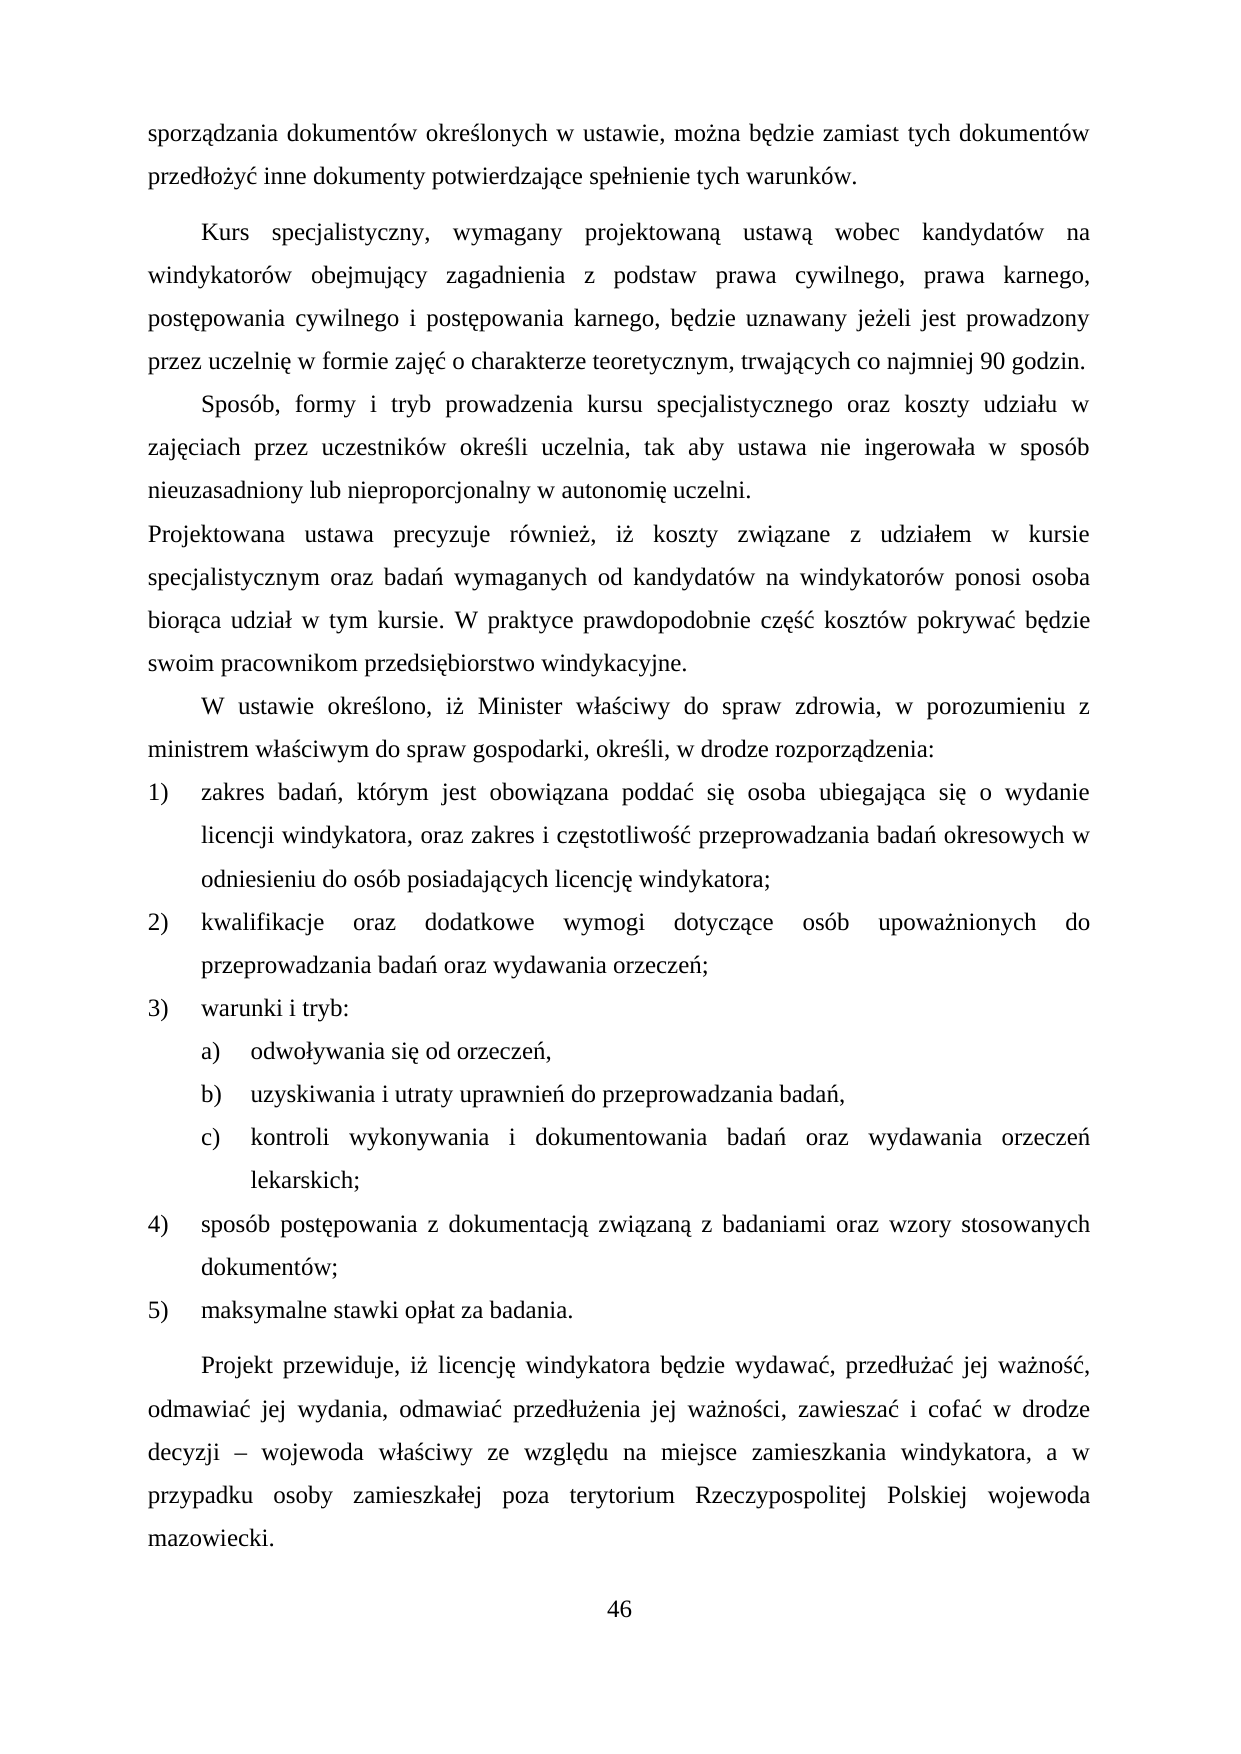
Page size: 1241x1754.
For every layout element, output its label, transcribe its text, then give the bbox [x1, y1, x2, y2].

text Projekt przewiduje, iż licencję windykatora będzie wydawać, przedłużać jej ważność, odmawiać jej wydania, odmawiać przedłużenia jej ważności, zawieszać i cofać w drodze decyzji – wojewoda właściwy ze względu na miejsce zamieszkania windykatora, a w przypadku osoby zamieszkałej poza terytorium Rzeczypospolitej Polskiej wojewoda mazowiecki. [148, 1351, 1091, 1552]
text 4) sposób postępowania z dokumentacją związaną z badaniami oraz wzory stosowanych dokumentów; [148, 1209, 1091, 1281]
text a) odwoływania się od orzeczeń, [201, 1036, 1091, 1065]
text 2) kwalifikacje oraz dodatkowe wymogi dotyczące osób upoważnionych do przeprowadzania badań oraz wydawania orzeczeń; [148, 907, 1091, 979]
text 5) maksymalne stawki opłat za badania. [148, 1295, 1091, 1324]
text 1) zakres badań, którym jest obowiązana poddać się osoba ubiegająca się o wydanie licencji windykatora, oraz zakres i częstotliwość przeprowadzania badań okresowych w odniesieniu do osób posiadających licencję windykatora; [148, 777, 1091, 892]
text W ustawie określono, iż Minister właściwy do spraw zdrowia, w porozumieniu z ministrem właściwym do spraw gospodarki, określi, w drodze rozporządzenia: [148, 691, 1091, 763]
text Sposób, formy i tryb prowadzenia kursu specjalistycznego oraz koszty udziału w zajęciach przez uczestników określi uczelnia, tak aby ustawa nie ingerowała w sposób nieuzasadniony lub nieproporcjonalny w autonomię uczelni. [148, 389, 1091, 504]
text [148, 118, 1091, 190]
text c) kontroli wykonywania i dokumentowania badań oraz wydawania orzeczeń lekarskich; [201, 1122, 1091, 1194]
text Kurs specjalistyczny, wymagany projektowaną ustawą wobec kandydatów na windykatorów obejmujący zagadnienia z podstaw prawa cywilnego, prawa karnego, postępowania cywilnego i postępowania karnego, będzie uznawany jeżeli jest prowadzony przez uczelnię w formie zajęć o charakterze teoretycznym, trwających co najmniej 90 godzin. [148, 217, 1091, 375]
text 3) warunki i tryb: [148, 993, 1091, 1022]
text b) uzyskiwania i utraty uprawnień do przeprowadzania badań, [201, 1079, 1091, 1108]
text Projektowana ustawa precyzuje również, iż koszty związane z udziałem w kursie specjalistycznym oraz badań wymaganych od kandydatów na windykatorów ponosi osoba biorąca udział w tym kursie. W praktyce prawdopodobnie część kosztów pokrywać będzie swoim pracownikom przedsiębiorstwo windykacyjne. [148, 519, 1091, 677]
